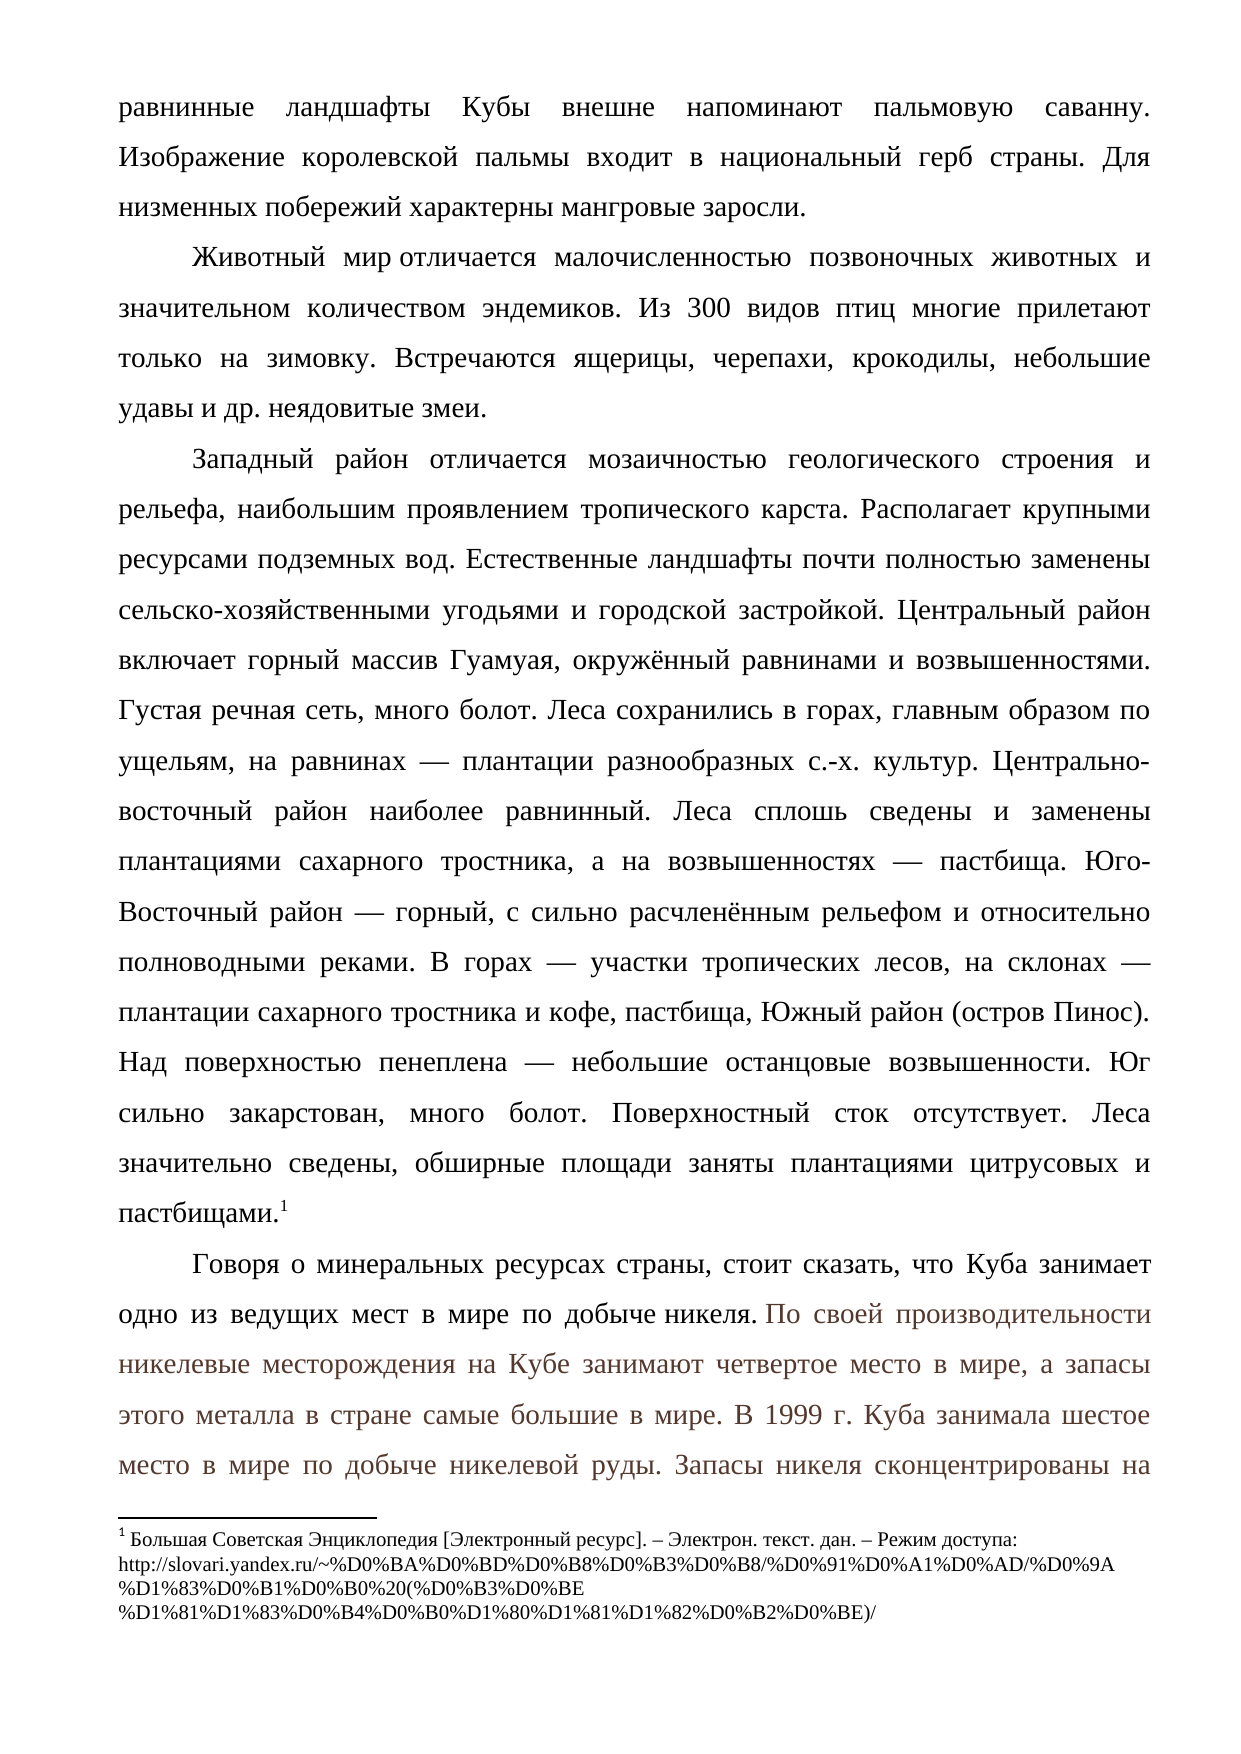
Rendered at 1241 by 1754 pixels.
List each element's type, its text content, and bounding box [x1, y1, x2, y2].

text Западный район отличается мозаичностью геологического строения и рельефа, наибольшим проявлением тропического карста. Располагает крупными ресурсами подземных вод. Естественные ландшафты почти полностью заменены сельско-хозяйственными угодьями и городской застройкой. Центральный район включает горный массив Гуамуая, окружённый равнинами и возвышенностями. Густая речная сеть, много болот. Леса сохранились в горах, главным образом по ущельям, на равнинах — плантации разнообразных с.-х. культур. Центрально-восточный район наиболее равнинный. Леса сплошь сведены и заменены плантациями сахарного тростника, а на возвышенностях — пастбища. Юго-Восточный район — горный, с сильно расчленённым рельефом и относительно полноводными реками. В горах — участки тропических лесов, на склонах — плантации сахарного тростника и кофе, пастбища, Южный район (остров Пинос). Над поверхностью пенеплена — небольшие останцовые возвышенности. Юг сильно закарстован, много болот. Поверхностный сток отсутствует. Леса значительно сведены, обширные площади заняты плантациями цитрусовых и пастбищами. [118, 441, 1152, 1229]
text Животный мир отличается малочисленностью позвоночных животных и значительном количеством эндемиков. Из 300 видов птиц многие прилетают только на зимовку. Встречаются ящерицы, черепахи, крокодилы, небольшие удавы и др. неядовитые змеи. [118, 239, 1152, 424]
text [118, 1246, 1152, 1481]
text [118, 89, 1152, 223]
